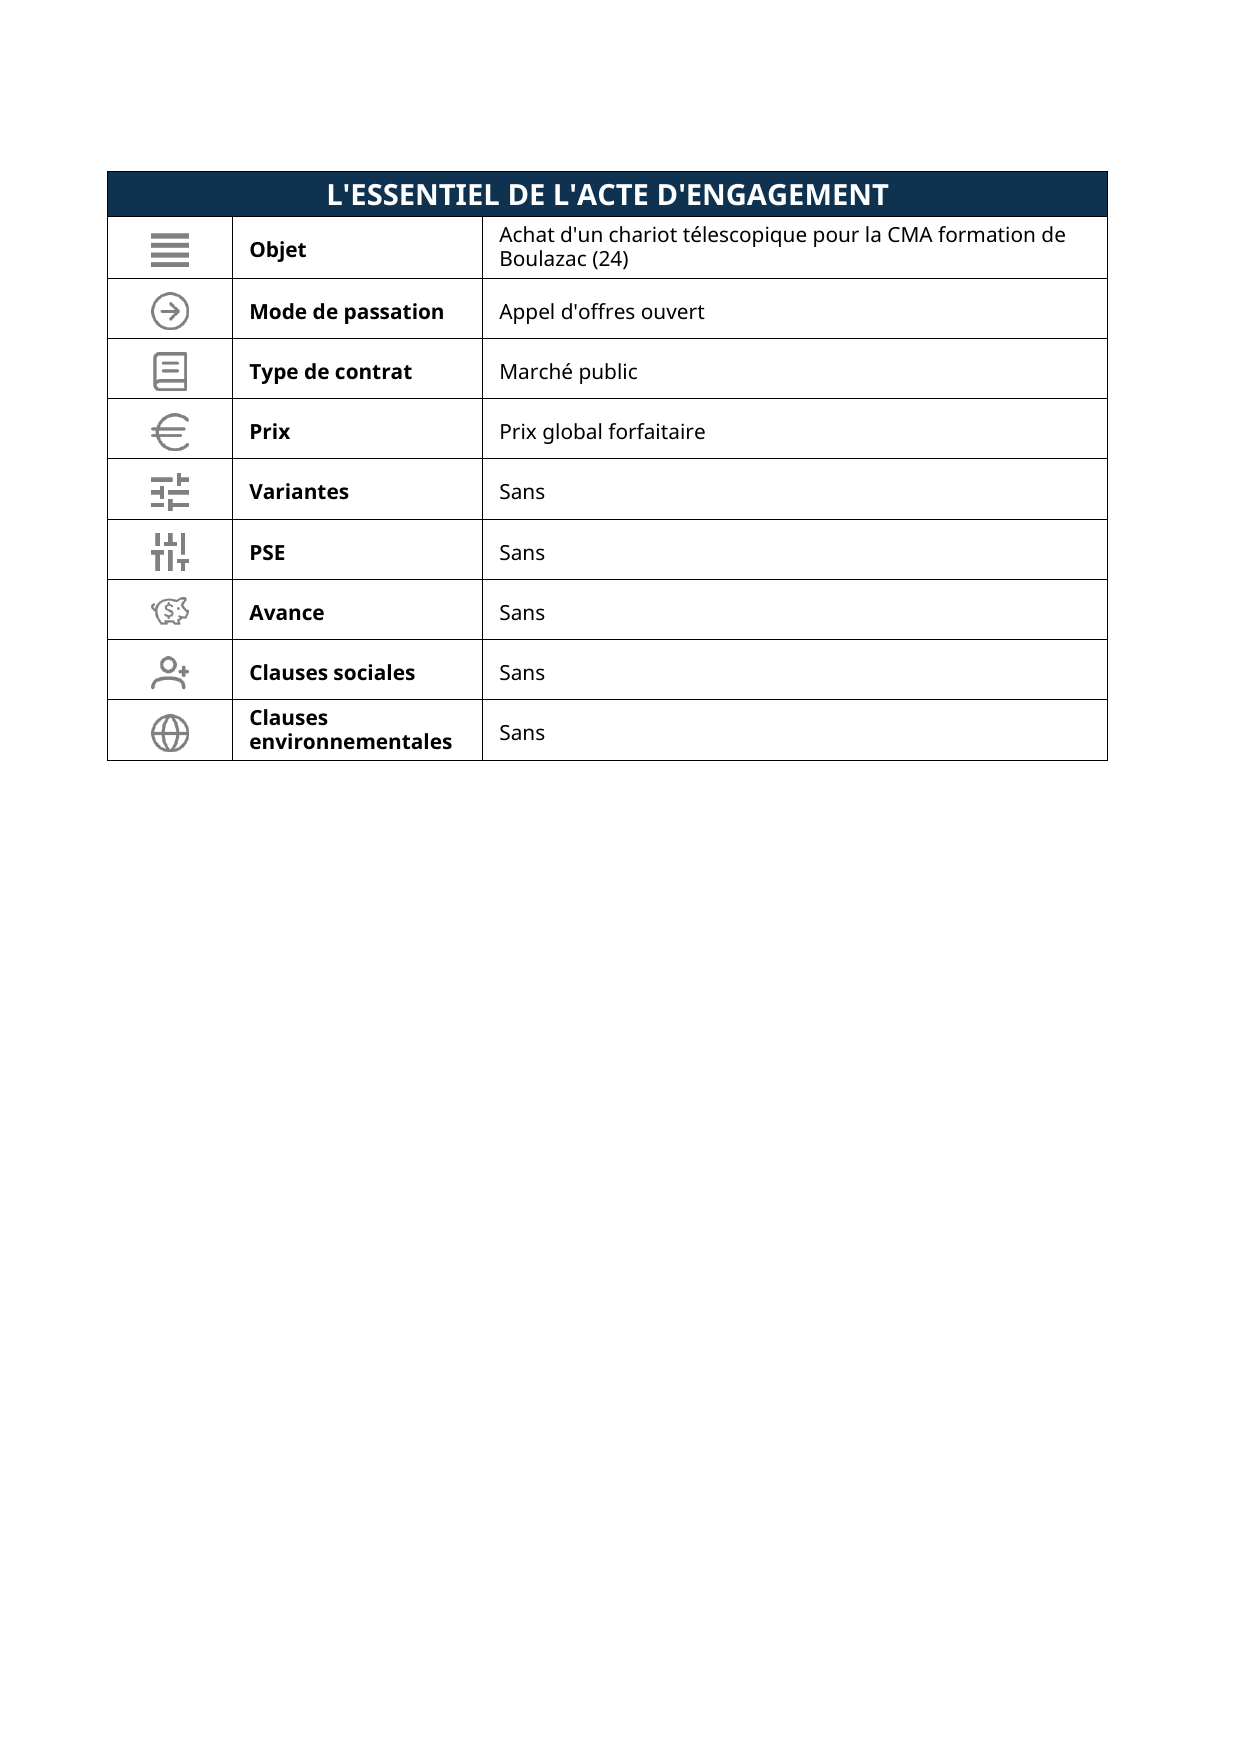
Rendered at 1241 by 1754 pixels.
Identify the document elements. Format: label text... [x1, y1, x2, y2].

picture [151, 413, 189, 451]
picture [151, 352, 189, 391]
table_cell Mode de passation [233, 279, 482, 338]
table_cell Clauses environnementales [233, 700, 482, 760]
table_cell [108, 459, 232, 518]
picture [151, 533, 189, 571]
table_cell Sans [483, 580, 1107, 639]
table_cell Objet [233, 217, 482, 278]
table_cell [108, 339, 232, 398]
table_cell [108, 399, 232, 458]
table_cell Achat d'un chariot télescopique pour la CMA formation de Boulazac (24) [483, 217, 1107, 278]
table_cell Appel d'offres ouvert [483, 279, 1107, 338]
table_cell Sans [483, 520, 1107, 579]
table_cell [108, 217, 232, 278]
table_cell PSE [233, 520, 482, 579]
table_cell [108, 279, 232, 338]
picture [151, 473, 189, 511]
table_cell [108, 640, 232, 699]
picture [151, 292, 189, 330]
table_cell Sans [483, 459, 1107, 518]
table_cell [108, 580, 232, 639]
picture [151, 597, 189, 625]
table_cell Sans [483, 640, 1107, 699]
table_cell Prix [233, 399, 482, 458]
table_cell [108, 520, 232, 579]
table_cell Marché public [483, 339, 1107, 398]
picture [151, 231, 189, 269]
table_cell Avance [233, 580, 482, 639]
table_cell Clauses sociales [233, 640, 482, 699]
table_cell [108, 700, 232, 760]
table_cell Sans [483, 700, 1107, 760]
picture [151, 653, 189, 692]
table_cell Prix global forfaitaire [483, 399, 1107, 458]
table_header L'ESSENTIEL DE L'ACTE D'ENGAGEMENT [108, 172, 1107, 216]
table_cell Type de contrat [233, 339, 482, 398]
table_cell Variantes [233, 459, 482, 518]
picture [151, 714, 189, 752]
